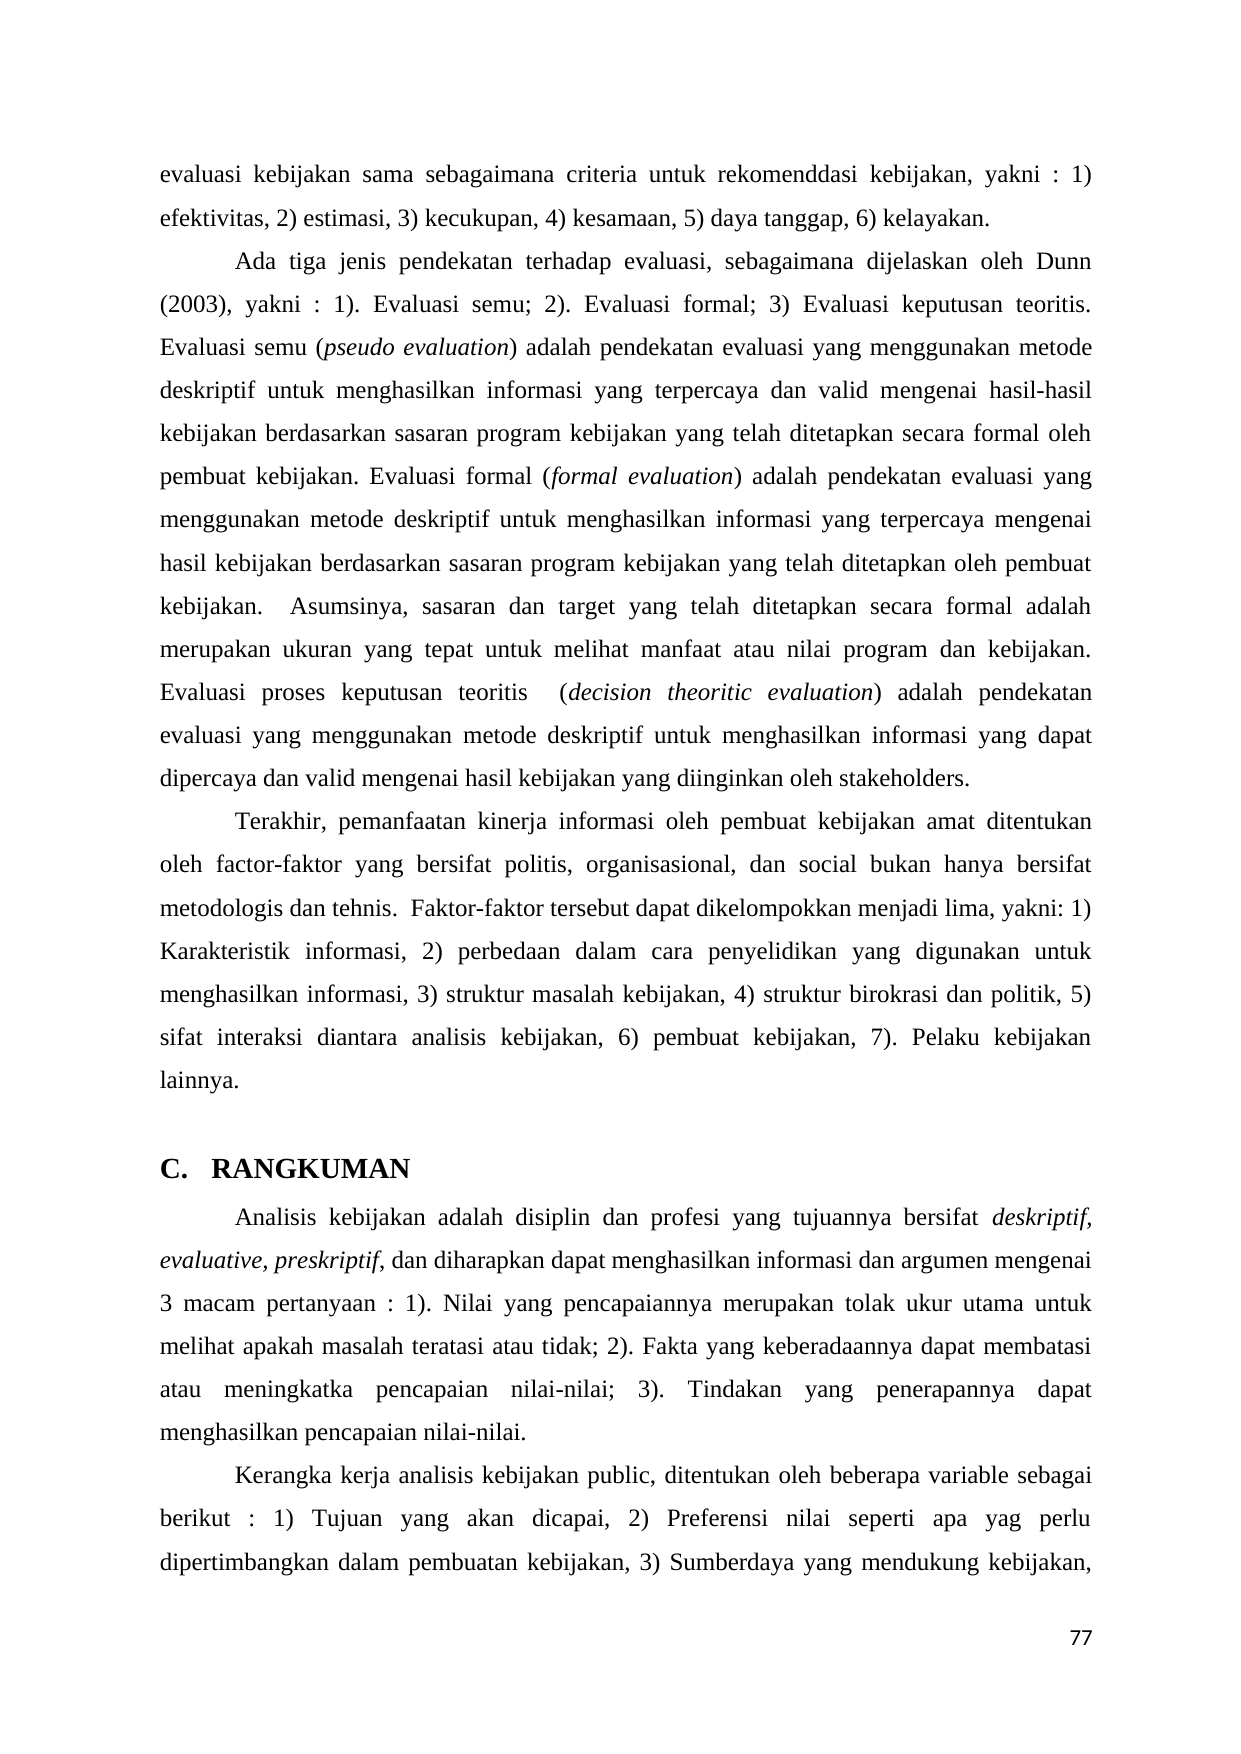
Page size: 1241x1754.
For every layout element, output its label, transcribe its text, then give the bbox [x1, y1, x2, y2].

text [159, 1460, 1092, 1575]
text Ada tiga jenis pendekatan terhadap evaluasi, sebagaimana dijelaskan oleh Dunn (2003), yakni : 1). Evaluasi semu; 2). Evaluasi formal; 3) Evaluasi keputusan teoritis. Evaluasi semu (pseudo evaluation) adalah pendekatan evaluasi yang menggunakan metode deskriptif untuk menghasilkan informasi yang terpercaya dan valid mengenai hasil-hasil kebijakan berdasarkan sasaran program kebijakan yang telah ditetapkan secara formal oleh pembuat kebijakan. Evaluasi formal (formal evaluation) adalah pendekatan evaluasi yang menggunakan metode deskriptif untuk menghasilkan informasi yang terpercaya mengenai hasil kebijakan berdasarkan sasaran program kebijakan yang telah ditetapkan oleh pembuat kebijakan. Asumsinya, sasaran dan target yang telah ditetapkan secara formal adalah merupakan ukuran yang tepat untuk melihat manfaat atau nilai program dan kebijakan. Evaluasi proses keputusan teoritis (decision theoritic evaluation) adalah pendekatan evaluasi yang menggunakan metode deskriptif untuk menghasilkan informasi yang dapat dipercaya dan valid mengenai hasil kebijakan yang diinginkan oleh stakeholders. [159, 246, 1092, 792]
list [159, 159, 1092, 231]
text Terakhir, pemanfaatan kinerja informasi oleh pembuat kebijakan amat ditentukan oleh factor-faktor yang bersifat politis, organisasional, dan social bukan hanya bersifat metodologis dan tehnis. Faktor-faktor tersebut dapat dikelompokkan menjadi lima, yakni: 1) Karakteristik informasi, 2) perbedaan dalam cara penyelidikan yang digunakan untuk menghasilkan informasi, 3) struktur masalah kebijakan, 4) struktur birokrasi dan politik, 5) sifat interaksi diantara analisis kebijakan, 6) pembuat kebijakan, 7). Pelaku kebijakan lainnya. [159, 806, 1092, 1094]
list RANGKUMAN [159, 1151, 1092, 1185]
text Analisis kebijakan adalah disiplin dan profesi yang tujuannya bersifat deskriptif, evaluative, preskriptif, dan diharapkan dapat menghasilkan informasi dan argumen mengenai 3 macam pertanyaan : 1). Nilai yang pencapaiannya merupakan tolak ukur utama untuk melihat apakah masalah teratasi atau tidak; 2). Fakta yang keberadaannya dapat membatasi atau meningkatka pencapaian nilai-nilai; 3). Tindakan yang penerapannya dapat menghasilkan pencapaian nilai-nilai. [159, 1202, 1092, 1446]
